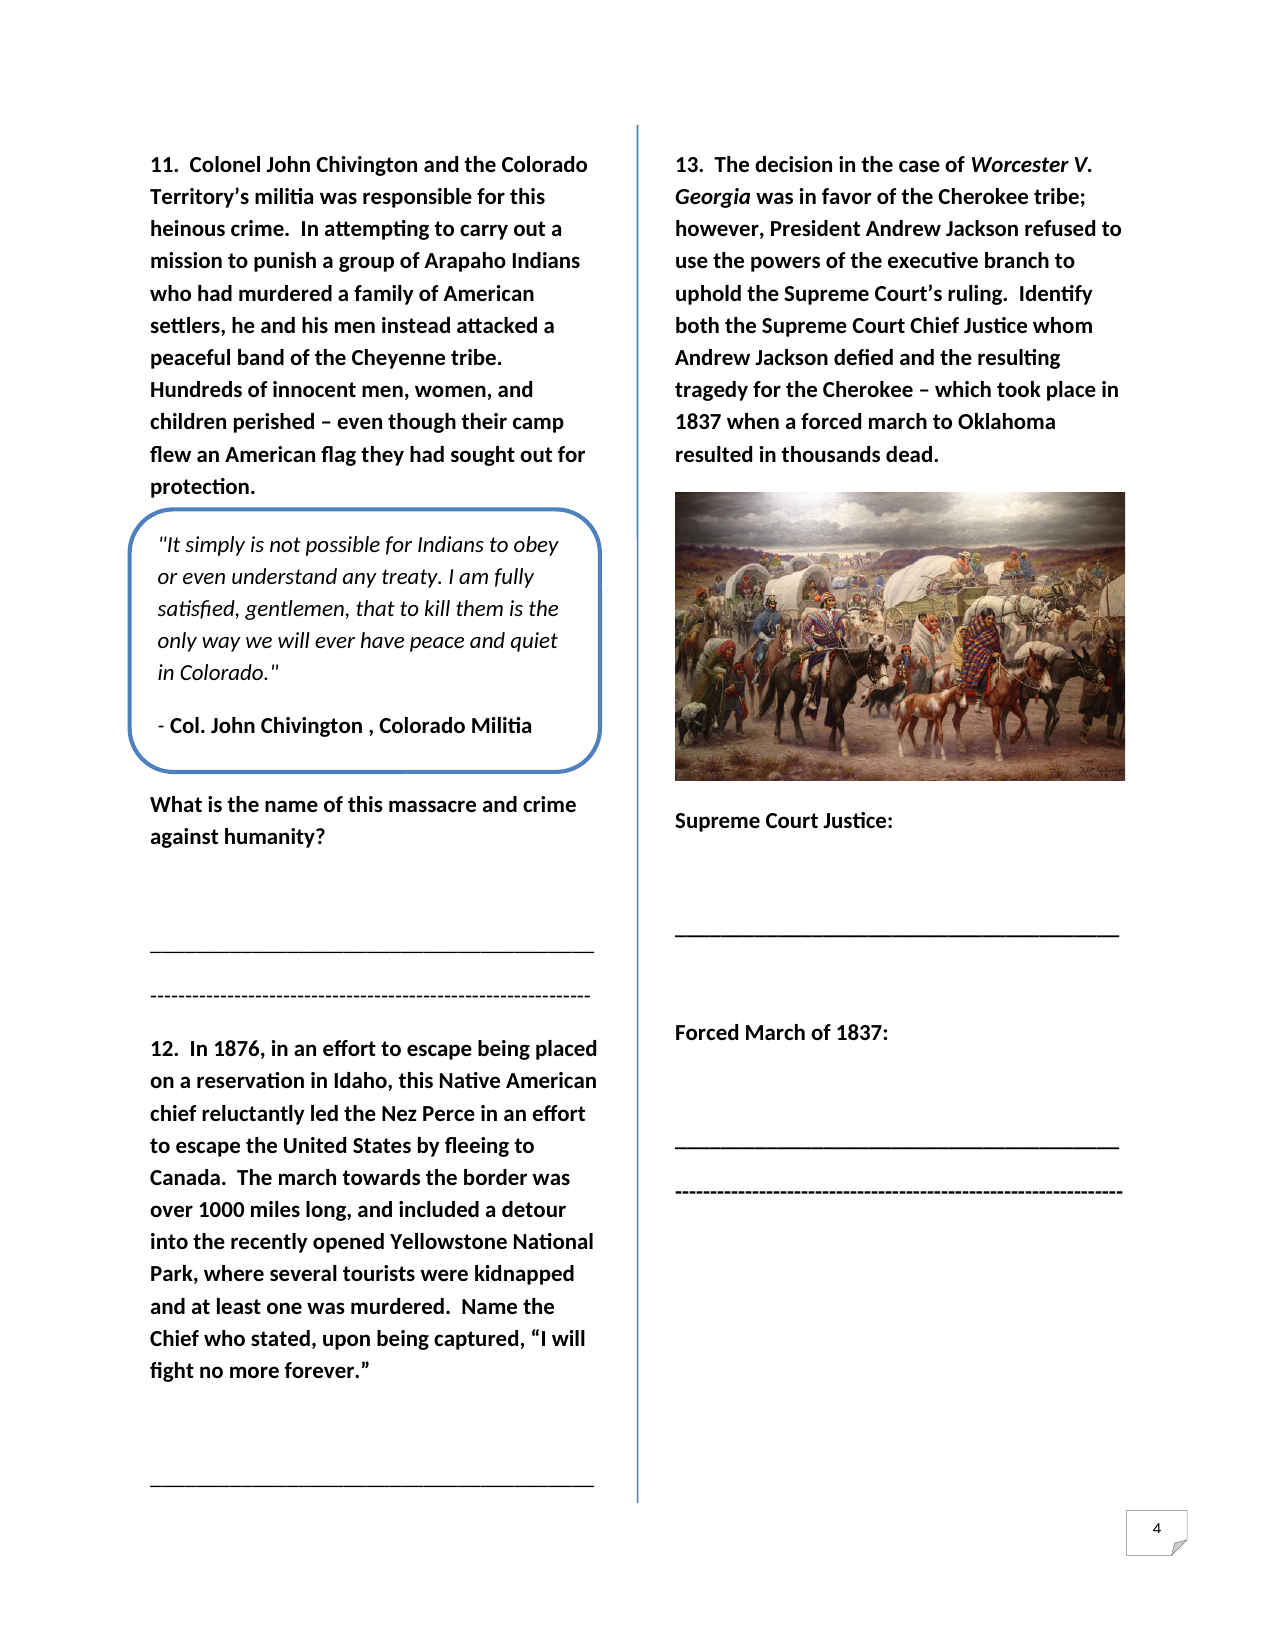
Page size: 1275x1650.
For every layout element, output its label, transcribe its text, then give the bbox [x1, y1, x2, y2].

picture [675, 492, 1125, 781]
text 11. Colonel John Chivington and the Colorado Territory’s militia was responsible for this heinous crime. In attempting to carry out a mission to punish a group of Arapaho Indians who had murdered a family of American settlers, he and his men instead attacked a peaceful band of the Cheyenne tribe. Hundreds of innocent men, women, and children perished – even though their camp flew an American flag they had sought out for protection. [150, 150, 600, 500]
text What is the name of this massacre and crime against humanity? [150, 790, 600, 850]
text _______________________________________ [150, 928, 600, 956]
text ---------------------------------------------------------------- [675, 1177, 1125, 1205]
text _______________________________________ [675, 1124, 1125, 1152]
text --------------------------------------------------------------- [150, 981, 600, 1009]
text _______________________________________ [150, 1462, 600, 1490]
text _______________________________________ [675, 912, 1125, 940]
text Supreme Court Justice: [675, 806, 1125, 834]
text Forced March of 1837: [675, 1018, 1125, 1046]
text 13. The decision in the case of Worcester V. Georgia was in favor of the Cherokee tribe; however, President Andrew Jackson refused to use the powers of the executive branch to uphold the Supreme Court’s ruling. Identify both the Supreme Court Chief Justice whom Andrew Jackson defied and the resulting tragedy for the Cherokee – which took place in 1837 when a forced march to Oklahoma resulted in thousands dead. [675, 150, 1125, 468]
text 12. In 1876, in an effort to escape being placed on a reservation in Idaho, this Native American chief reluctantly led the Nez Perce in an effort to escape the United States by fleeing to Canada. The march towards the border was over 1000 miles long, and included a detour into the recently opened Yellowstone National Park, where several tourists were kidnapped and at least one was murdered. Name the Chief who stated, upon being captured, “I will fight no more forever.” [150, 1034, 600, 1384]
